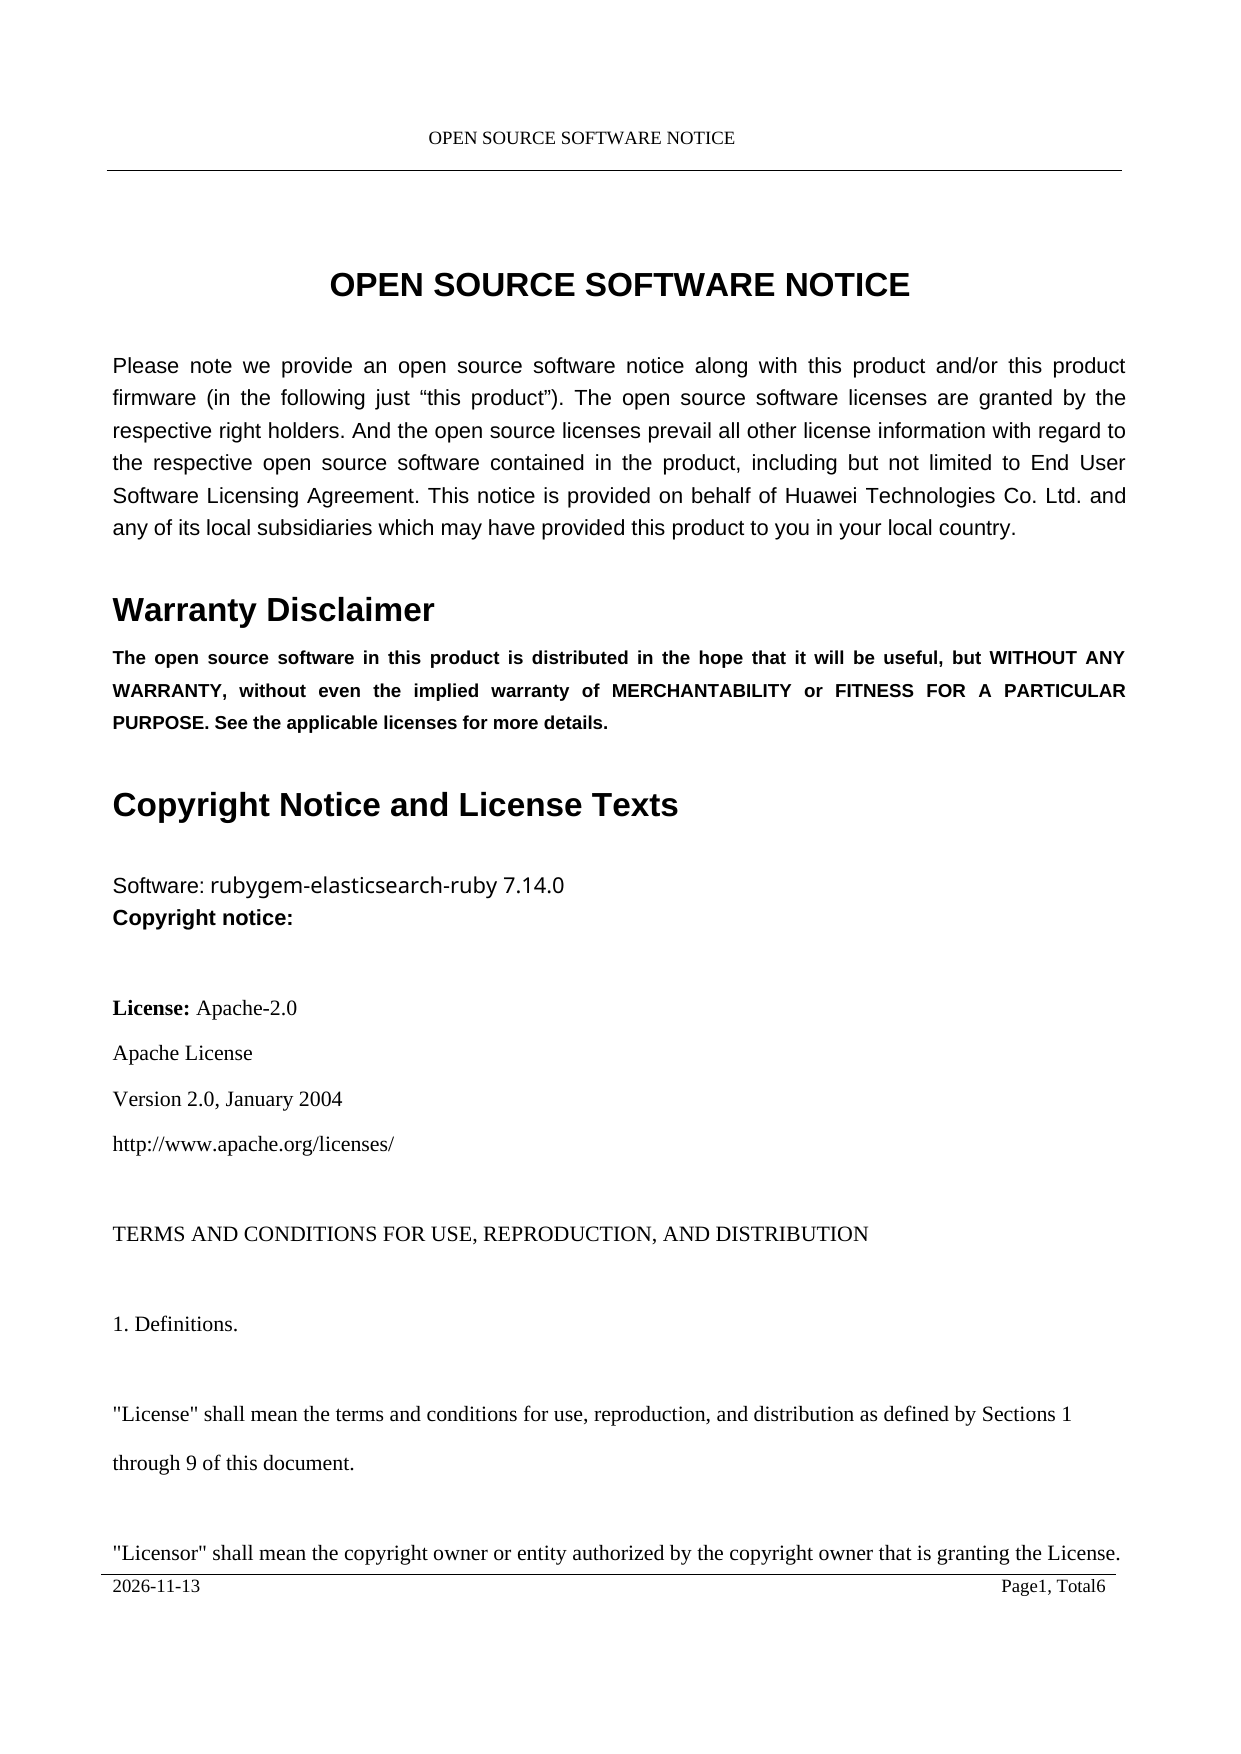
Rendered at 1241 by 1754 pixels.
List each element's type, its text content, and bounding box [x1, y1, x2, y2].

text License: Apache-2.0 [112, 992, 1128, 1024]
text TERMS AND CONDITIONS FOR USE, REPRODUCTION, AND DISTRIBUTION [112, 1217, 1128, 1250]
text "Licensor" shall mean the copyright owner or entity authorized by the copyright owner that is granting the License. [112, 1537, 1128, 1569]
text http://www.apache.org/licenses/ [112, 1127, 1128, 1159]
text Please note we provide an open source software notice along with this product and/or this product firmware (in the following just “this product”). The open source software licenses are granted by the respective right holders. And the open source licenses prevail all other license information with regard to the respective open source software contained in the product, including but not limited to End User Software Licensing Agreement. This notice is provided on behalf of Huawei Technologies Co. Ltd. and any of its local subsidiaries which may have provided this product to you in your local country. [112, 349, 1128, 544]
text Copyright Notice and License Texts [112, 771, 1128, 836]
text The open source software in this product is distributed in the hope that it will be useful, but WITHOUT ANY WARRANTY, without even the implied warranty of MERCHANTABILITY or FITNESS FOR A PARTICULAR PURPOSE. See the applicable licenses for more details. [112, 641, 1128, 739]
text Warranty Disclaimer [112, 576, 1128, 641]
text Software: rubygem-elasticsearch-ruby 7.14.0 [112, 869, 1128, 901]
text Copyright notice: [112, 901, 1128, 934]
text 1. Definitions. [112, 1307, 1128, 1340]
text Apache License [112, 1037, 1128, 1069]
text Version 2.0, January 2004 [112, 1082, 1128, 1114]
text "License" shall mean the terms and conditions for use, reproduction, and distribution as defined by Sections 1 through 9 of this document. [112, 1398, 1128, 1479]
text OPEN SOURCE SOFTWARE NOTICE [112, 251, 1128, 316]
